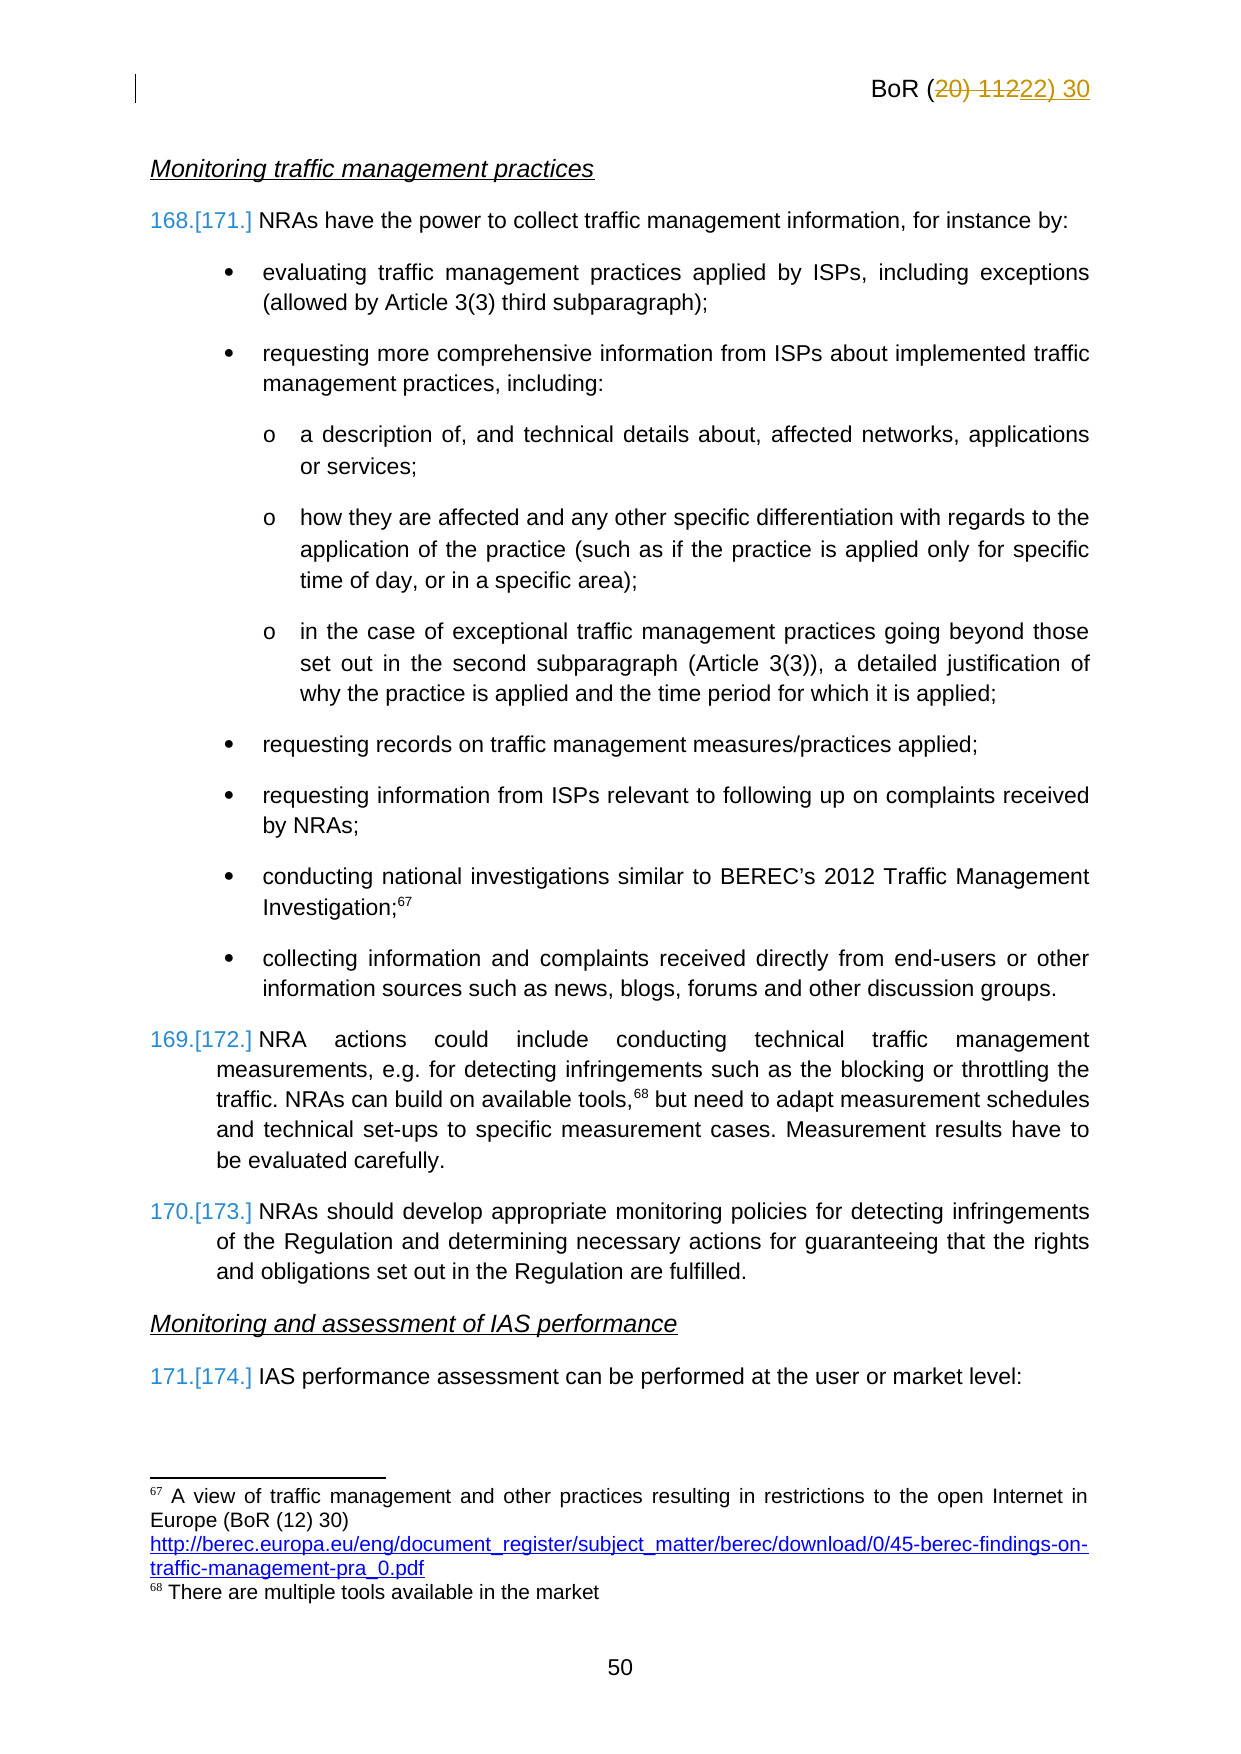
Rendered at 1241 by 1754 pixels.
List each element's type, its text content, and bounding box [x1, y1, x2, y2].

list NRA actions could include conducting technical traffic management measurements, e.g. for detecting infringements such as the blocking or throttling the traffic. NRAs can build on available tools, but need to adapt measurement schedules and technical set-ups to specific measurement cases. Measurement results have to be evaluated carefully. [150, 1026, 1090, 1173]
list requesting more comprehensive information from ISPs about implemented traffic management practices, including: [225, 340, 1090, 396]
list a description of, and technical details about, affected networks, applications or services; [262, 421, 1090, 479]
list requesting information from ISPs relevant to following up on complaints received by NRAs; [225, 782, 1090, 839]
list evaluating traffic management practices applied by ISPs, including exceptions (allowed by Article 3(3) third subparagraph); [225, 258, 1090, 315]
list collecting information and complaints received directly from end-users or other information sources such as news, blogs, forums and other discussion groups. [225, 944, 1090, 1001]
list NRAs have the power to collect traffic management information, for instance by: [150, 207, 1090, 234]
list how they are affected and any other specific differentiation with regards to the application of the practice (such as if the practice is applied only for specific time of day, or in a specific area); [262, 504, 1090, 593]
list conducting national investigations similar to BEREC’s 2012 Traffic Management Investigation; [225, 863, 1090, 920]
list in the case of exceptional traffic management practices going beyond those set out in the second subparagraph (Article 3(3)), a detailed justification of why the practice is applied and the time period for which it is applied; [262, 618, 1090, 706]
text Monitoring traffic management practices [150, 153, 1090, 182]
list NRAs should develop appropriate monitoring policies for detecting infringements of the Regulation and determining necessary actions for guaranteeing that the rights and obligations set out in the Regulation are fulfilled. [150, 1198, 1090, 1284]
text Monitoring and assessment of IAS performance [150, 1309, 1090, 1338]
list IAS performance assessment can be performed at the user or market level: [150, 1363, 1090, 1389]
list requesting records on traffic management measures/practices applied; [225, 731, 1090, 757]
